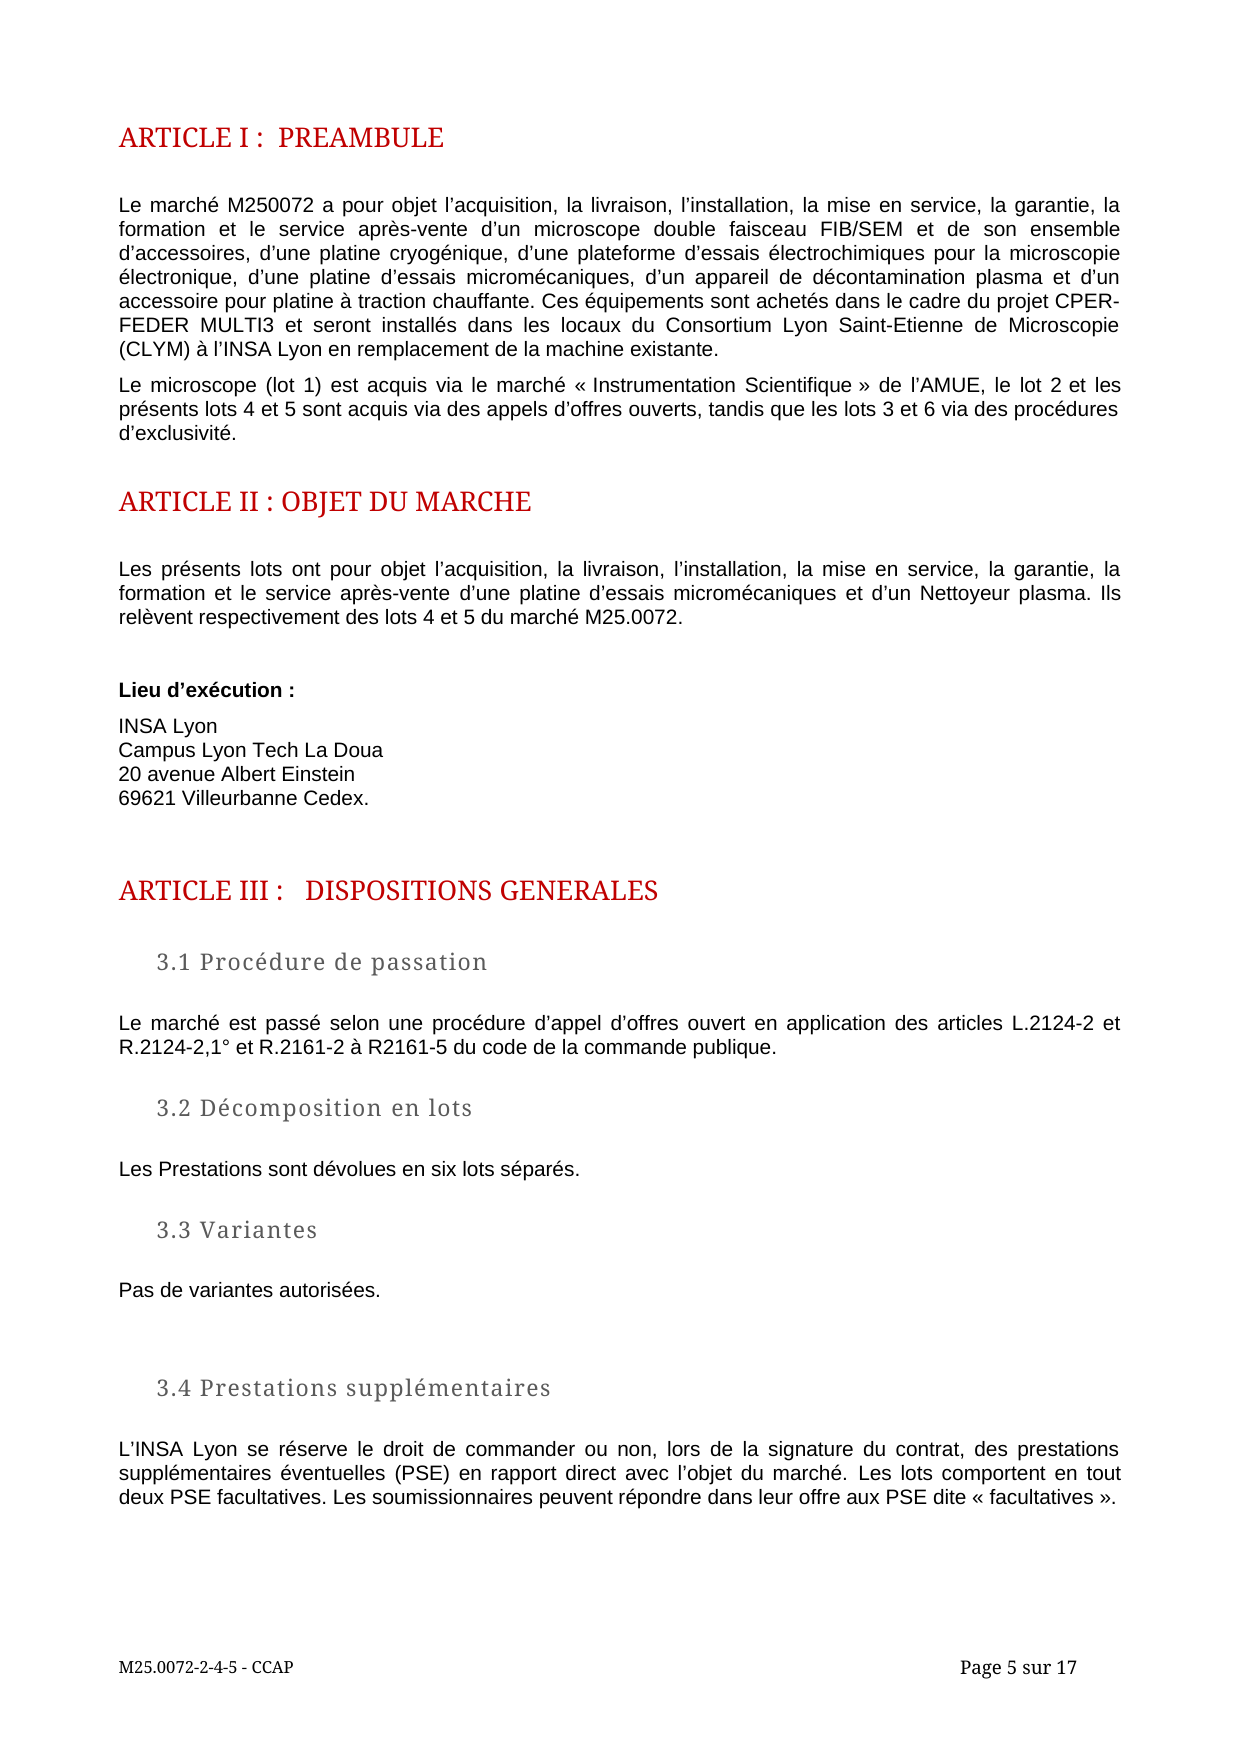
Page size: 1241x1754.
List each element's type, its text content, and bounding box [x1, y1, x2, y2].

subtitle PREAMBULE [119, 119, 1121, 156]
text INSA Lyon [118, 714, 1121, 738]
text Le marché M250072 a pour objet l’acquisition, la livraison, l’installation, la mise en service, la garantie, la formation et le service après-vente d’un microscope double faisceau FIB/SEM et de son ensemble d’accessoires, d’une platine cryogénique, d’une plateforme d’essais électrochimiques pour la microscopie électronique, d’une platine d’essais micromécaniques, d’un appareil de décontamination plasma et d’un accessoire pour platine à traction chauffante. Ces équipements sont achetés dans le cadre du projet CPER-FEDER MULTI3 et seront installés dans les locaux du Consortium Lyon Saint-Etienne de Microscopie (CLYM) à l’INSA Lyon en remplacement de la machine existante. [118, 193, 1121, 361]
subtitle objet du mARCHE [119, 483, 1121, 519]
text 69621 Villeurbanne Cedex. [118, 786, 1121, 810]
text Campus Lyon Tech La Doua [118, 738, 1121, 762]
text Les Prestations sont dévolues en six lots séparés. [118, 1156, 1121, 1180]
subtitle 3.3 Variantes [156, 1214, 1121, 1245]
text L’INSA Lyon se réserve le droit de commander ou non, lors de la signature du contrat, des prestations supplémentaires éventuelles (PSE) en rapport direct avec l’objet du marché. Les lots comportent en tout deux PSE facultatives. Les soumissionnaires peuvent répondre dans leur offre aux PSE dite « facultatives ». [118, 1437, 1121, 1508]
subtitle 3.2 Décomposition en lots [156, 1092, 1121, 1123]
text Le microscope (lot 1) est acquis via le marché « Instrumentation Scientifique » de l’AMUE, le lot 2 et les présents lots 4 et 5 sont acquis via des appels d’offres ouverts, tandis que les lots 3 et 6 via des procédures d’exclusivité. [118, 373, 1121, 445]
text 20 avenue Albert Einstein [118, 762, 1121, 786]
subtitle 3.1 Procédure de passation [156, 946, 1121, 977]
text Lieu d’exécution : [118, 678, 1121, 702]
text Pas de variantes autorisées. [118, 1278, 1121, 1302]
text Le marché est passé selon une procédure d’appel d’offres ouvert en application des articles L.2124-2 et R.2124-2,1° et R.2161-2 à R2161-5 du code de la commande publique. [118, 1011, 1121, 1058]
subtitle 3.4 Prestations supplémentaires [156, 1372, 1121, 1403]
text Les présents lots ont pour objet l’acquisition, la livraison, l’installation, la mise en service, la garantie, la formation et le service après-vente d’une platine d’essais micromécaniques et d’un Nettoyeur plasma. Ils relèvent respectivement des lots 4 et 5 du marché M25.0072. [118, 557, 1121, 629]
subtitle DISPOSITIONS GENERALES [119, 872, 1121, 908]
